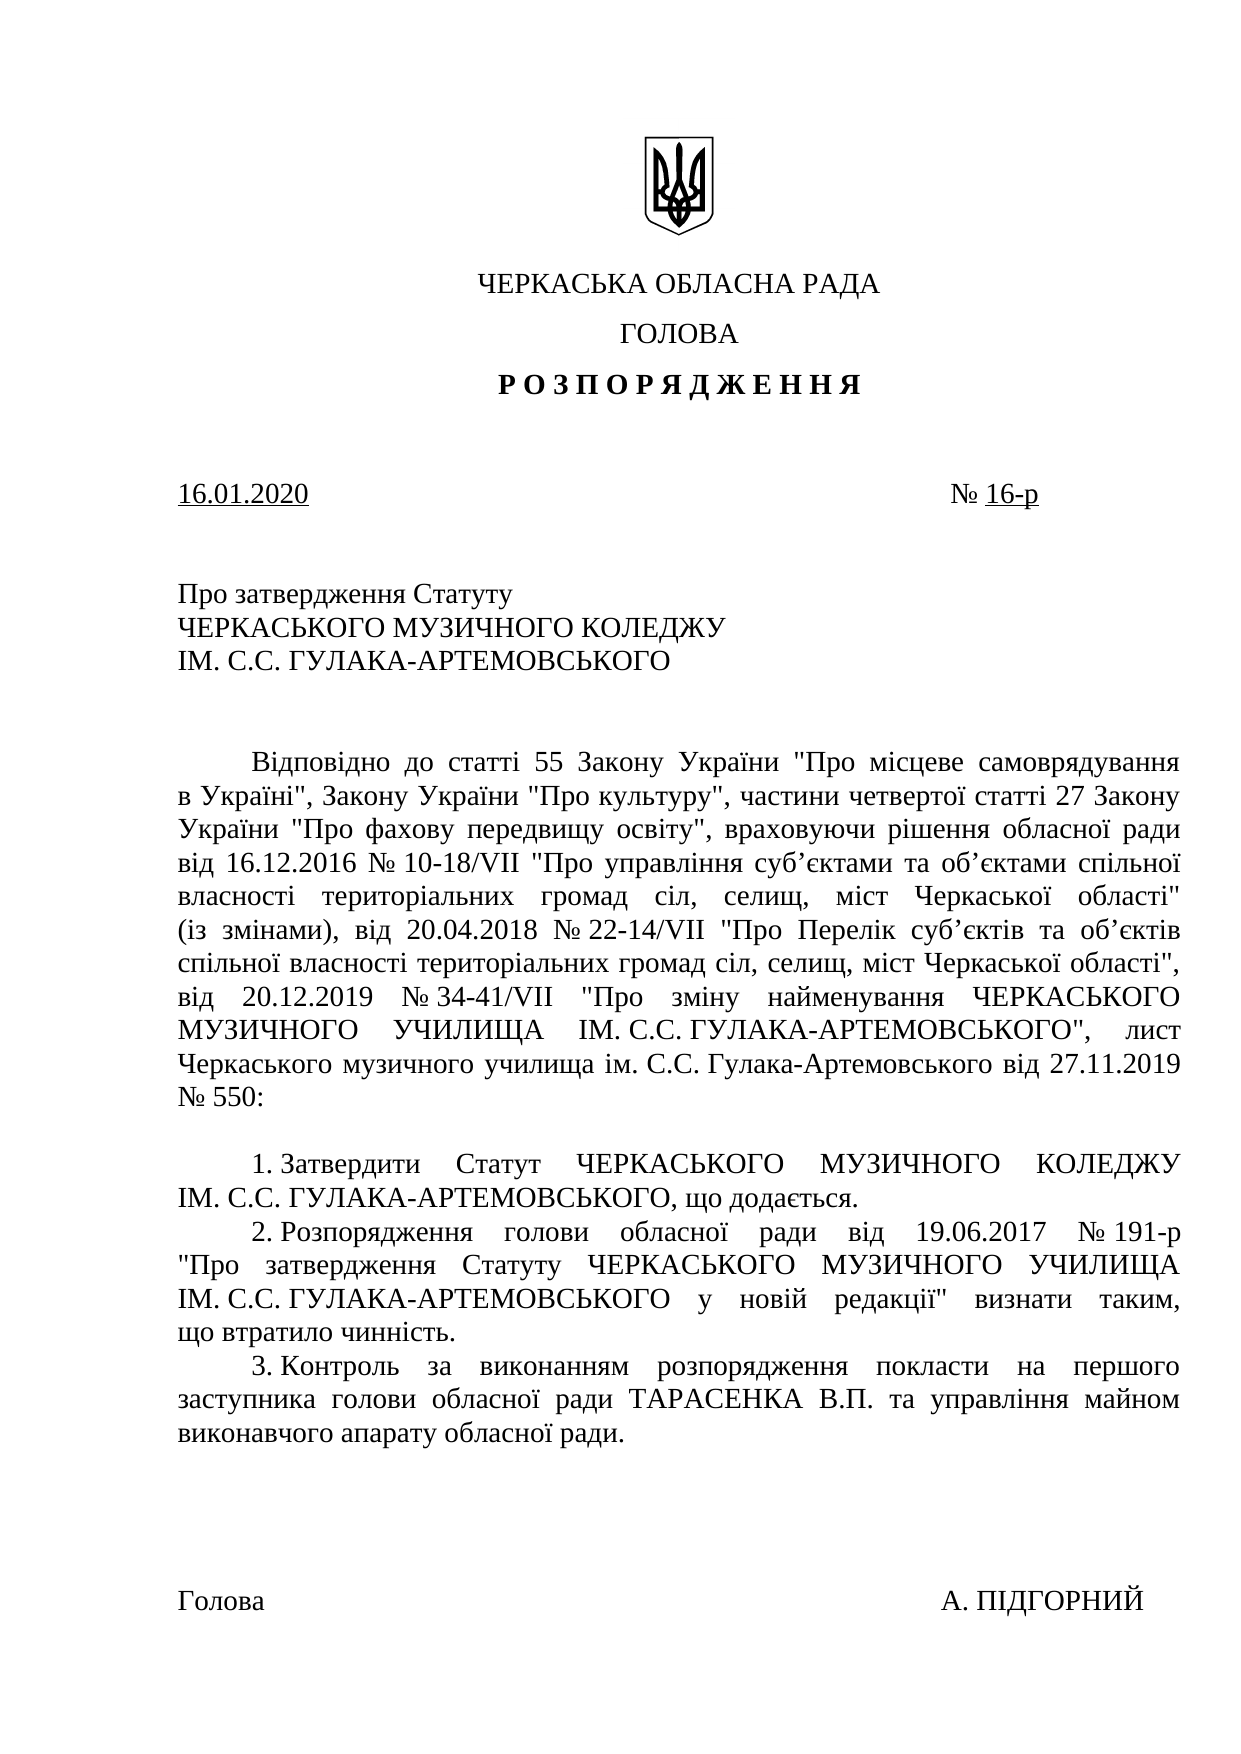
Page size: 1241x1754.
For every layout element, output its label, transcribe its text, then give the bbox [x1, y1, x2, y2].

text 3. Контроль за виконанням розпорядження покласти на першого заступника голови обласної ради ТАРАСЕНКА В.П. та управління майном виконавчого апарату обласної ради. [177, 1348, 1181, 1448]
text ЧЕРКАСЬКА ОБЛАСНА РАДА [177, 266, 1181, 300]
picture [622, 118, 736, 254]
text Р О З П О Р Я Д Ж Е Н Н Я [177, 367, 1181, 400]
text ІМ. С.С. ГУЛАКА-АРТЕМОВСЬКОГО [177, 643, 1181, 677]
text Голова А. ПІДГОРНИЙ [177, 1583, 1181, 1616]
text 16.01.2020 № 16-р [177, 476, 1181, 509]
text Відповідно до статті 55 Закону України "Про місцеве самоврядування в Україні", Закону України "Про культуру", частини четвертої статті 27 Закону України "Про фахову передвищу освіту", враховуючи рішення обласної ради від 16.12.2016 № 10-18/VIІ "Про управління суб’єктами та об’єктами спільної власності територіальних громад сіл, селищ, міст Черкаської області" (із змінами), від 20.04.2018 № 22-14/VIІ "Про Перелік суб’єктів та об’єктів спільної власності територіальних громад сіл, селищ, міст Черкаської області", від 20.12.2019 № 34-41/VIІ "Про зміну найменування ЧЕРКАСЬКОГО МУЗИЧНОГО УЧИЛИЩА ІМ. С.С. ГУЛАКА-АРТЕМОВСЬКОГО", лист Черкаського музичного училища ім. С.С. Гулака-Артемовського від 27.11.2019 № 550: [177, 744, 1181, 1113]
text ГОЛОВА [177, 317, 1181, 350]
text ЧЕРКАСЬКОГО МУЗИЧНОГО КОЛЕДЖУ [177, 610, 1181, 643]
text 2. Розпорядження голови обласної ради від 19.06.2017 № 191-р "Про затвердження Статуту ЧЕРКАСЬКОГО МУЗИЧНОГО УЧИЛИЩА ІМ. С.С. ГУЛАКА-АРТЕМОВСЬКОГО у новій редакції" визнати таким, що втратило чинність. [177, 1214, 1181, 1348]
text Про затвердження Статуту [177, 576, 1181, 610]
text 1. Затвердити Статут ЧЕРКАСЬКОГО МУЗИЧНОГО КОЛЕДЖУ ІМ. С.С. ГУЛАКА-АРТЕМОВСЬКОГО, що додається. [177, 1147, 1181, 1214]
